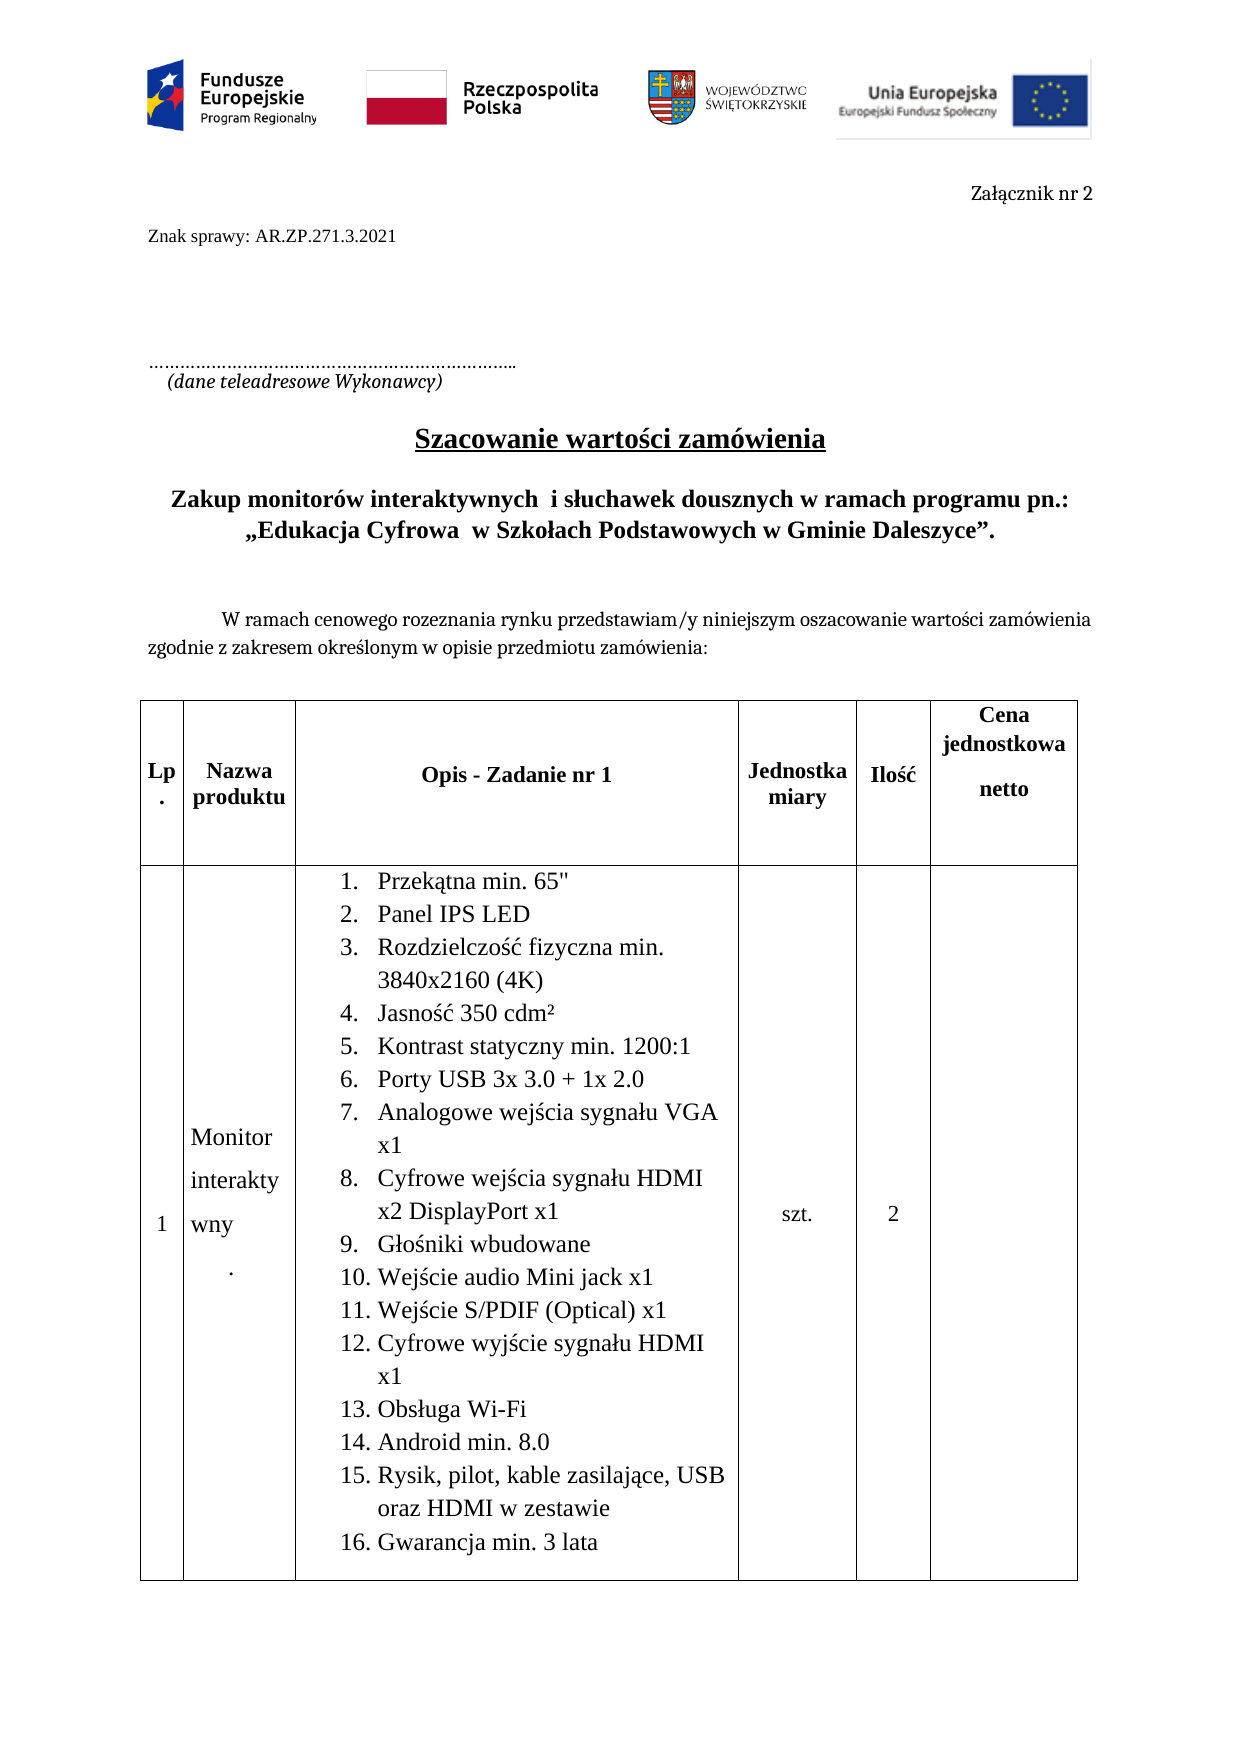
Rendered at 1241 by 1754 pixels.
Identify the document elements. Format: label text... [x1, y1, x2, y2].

table_cell 1 [141, 866, 183, 1580]
table_header Ilość [857, 701, 930, 865]
text Znak sprawy: AR.ZP.271.3.2021 [148, 225, 1093, 246]
picture [836, 59, 1093, 141]
table_cell Przekątna min. 65" Panel IPS LED Rozdzielczość fizyczna min. 3840x2160 (4K) Jasność 350 cdm² Kontrast statyczny min. 1200:1 Porty USB 3x 3.0 + 1x 2.0 Analogowe wejścia sygnału VGA x1 Cyfrowe wejścia sygnału HDMI x2 DisplayPort x1 Głośniki wbudowane Wejście audio Mini jack x1 Wejście S/PDIF (Optical) x1 Cyfrowe wyjście sygnału HDMI x1 Obsługa Wi-Fi Android min. 8.0 Rysik, pilot, kable zasilające, USB oraz HDMI w zestawie Gwarancja min. 3 lata [296, 866, 738, 1580]
text Szacowanie wartości zamówienia [148, 421, 1093, 455]
table_cell [931, 866, 1077, 1580]
table_header Jednostka miary [739, 701, 856, 865]
table_header Lp. [141, 701, 183, 865]
table_header Cena jednostkowa netto [931, 701, 1077, 865]
picture [648, 59, 807, 131]
text Zakup monitorów interaktywnych i słuchawek dousznych w ramach programu pn.: „Edukacja Cyfrowa w Szkołach Podstawowych w Gminie Daleszyce”. [148, 484, 1093, 544]
text (dane teleadresowe Wykonawcy) [148, 371, 1093, 392]
text W ramach cenowego rozeznania rynku przedstawiam/y niniejszym oszacowanie wartości zamówienia zgodnie z zakresem określonym w opisie przedmiotu zamówienia: [148, 608, 1093, 659]
table_header Nazwa produktu [184, 701, 295, 865]
picture [147, 59, 317, 131]
table_header Opis - Zadanie nr 1 [296, 701, 738, 865]
table_cell szt. [739, 866, 856, 1580]
table_cell 2 [857, 866, 930, 1580]
table_cell Monitor interaktywny . [184, 866, 295, 1580]
picture [366, 59, 598, 131]
